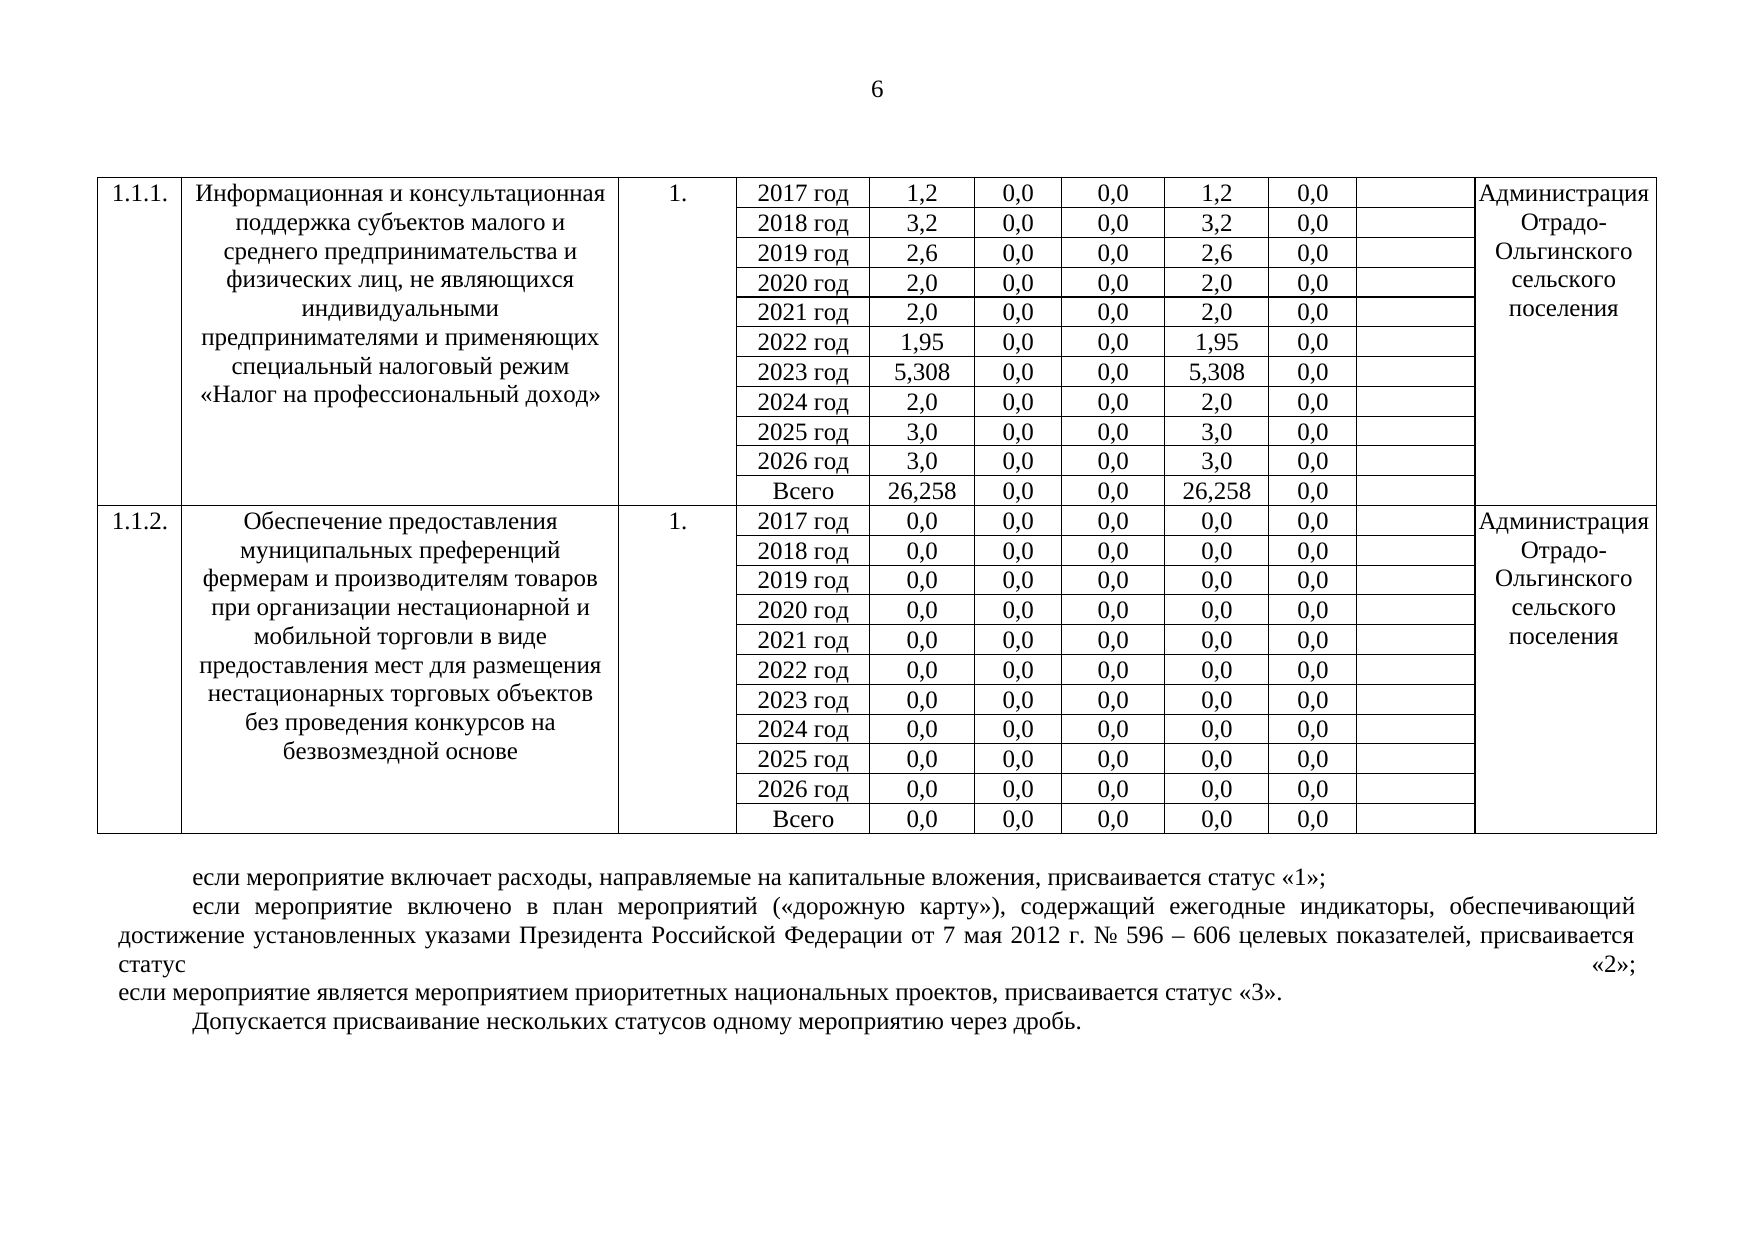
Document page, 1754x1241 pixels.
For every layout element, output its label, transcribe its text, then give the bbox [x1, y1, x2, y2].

table_cell 0,0 [1062, 327, 1164, 356]
table_cell 0,0 [1269, 715, 1356, 743]
table_cell 0,0 [975, 298, 1061, 326]
table_cell 0,0 [1269, 238, 1356, 267]
table_cell 0,0 [1165, 804, 1268, 833]
table_cell 0,0 [1269, 685, 1356, 713]
table_cell 2023 год [737, 685, 869, 713]
table_cell 2020 год [737, 268, 869, 296]
table_cell 0,0 [1062, 446, 1164, 475]
table_cell 2021 год [737, 625, 869, 654]
table_cell 2026 год [737, 774, 869, 803]
table_cell 0,0 [975, 208, 1061, 237]
table_cell 2024 год [737, 387, 869, 416]
table_cell 0,0 [975, 417, 1061, 445]
table_cell 2025 год [737, 417, 869, 445]
table_cell 0,0 [975, 595, 1061, 624]
table_cell 0,0 [1062, 536, 1164, 564]
table_cell 0,0 [1269, 566, 1356, 594]
table_cell 1,95 [870, 327, 974, 356]
table_cell 0,0 [1062, 625, 1164, 654]
table_cell 0,0 [870, 744, 974, 773]
table_cell 3,0 [1165, 446, 1268, 475]
table_cell 0,0 [1062, 506, 1164, 535]
table_cell 1,2 [870, 178, 974, 207]
table_cell 2019 год [737, 238, 869, 267]
table_cell 0,0 [1062, 298, 1164, 326]
table_cell 0,0 [1062, 715, 1164, 743]
table_cell 0,0 [1165, 685, 1268, 713]
table_cell [1357, 804, 1474, 833]
table_cell 0,0 [975, 566, 1061, 594]
table_cell 0,0 [1062, 774, 1164, 803]
table_cell 0,0 [975, 476, 1061, 505]
table_cell 0,0 [975, 506, 1061, 535]
table_cell 2,0 [870, 387, 974, 416]
table_cell 0,0 [975, 655, 1061, 684]
table_cell 2022 год [737, 327, 869, 356]
table_cell 0,0 [975, 357, 1061, 386]
table_cell 1,2 [1165, 178, 1268, 207]
text если мероприятие включено в план мероприятий («дорожную карту»), содержащий ежегодные индикаторы, обеспечивающий достижение установленных указами Президента Российской Федерации от 7 мая 2012 г. № 596 – 606 целевых показателей, присваивается статус «2»; если мероприятие является мероприятием приоритетных национальных проектов, присваивается статус «3». [118, 891, 1636, 1006]
table_cell 0,0 [975, 774, 1061, 803]
table_cell Информационная и консультационная поддержка субъектов малого и среднего предпринимательства и физических лиц, не являющихся индивидуальными предпринимателями и применяющих специальный налоговый режим «Налог на профессиональный доход» [182, 178, 618, 505]
table_cell 0,0 [1062, 268, 1164, 296]
text если мероприятие включает расходы, направляемые на капитальные вложения, присваивается статус «1»; [118, 862, 1636, 891]
table_cell 0,0 [1269, 387, 1356, 416]
table_cell 0,0 [1062, 238, 1164, 267]
table_cell [1357, 715, 1474, 743]
table_cell [1357, 208, 1474, 237]
table_cell Обеспечение предоставления муниципальных преференций фермерам и производителям товаров при организации нестационарной и мобильной торговли в виде предоставления мест для размещения нестационарных торговых объектов без проведения конкурсов на безвозмездной основе [182, 506, 618, 833]
table_cell 2017 год [737, 506, 869, 535]
table_cell 0,0 [1165, 536, 1268, 564]
table_cell [1357, 774, 1474, 803]
table_cell 2024 год [737, 715, 869, 743]
table_cell 0,0 [975, 804, 1061, 833]
table_cell 1. [619, 506, 736, 833]
table_cell Всего [737, 476, 869, 505]
table_cell [1357, 506, 1474, 535]
table_cell 0,0 [1269, 625, 1356, 654]
table_cell 0,0 [1269, 506, 1356, 535]
table_cell [1357, 566, 1474, 594]
table_cell 2,0 [870, 298, 974, 326]
table_cell 0,0 [975, 327, 1061, 356]
table_cell Всего [737, 804, 869, 833]
table_cell 0,0 [975, 238, 1061, 267]
table_cell [1357, 655, 1474, 684]
table_cell 1.1.2. [98, 506, 181, 833]
table_cell 0,0 [975, 268, 1061, 296]
table_cell 0,0 [1269, 446, 1356, 475]
table_cell 0,0 [1269, 774, 1356, 803]
table_cell 0,0 [1269, 476, 1356, 505]
table_cell 0,0 [1269, 804, 1356, 833]
table_cell 3,0 [870, 446, 974, 475]
table_cell 0,0 [1062, 595, 1164, 624]
table_cell 26,258 [870, 476, 974, 505]
table_cell 1. [619, 178, 736, 505]
table_cell [1357, 178, 1474, 207]
table_cell 5,308 [870, 357, 974, 386]
table_cell 2,6 [1165, 238, 1268, 267]
table_cell 0,0 [1062, 655, 1164, 684]
table_cell 0,0 [870, 715, 974, 743]
table_cell 3,2 [870, 208, 974, 237]
table_cell 3,0 [870, 417, 974, 445]
table_cell 0,0 [1062, 685, 1164, 713]
table_cell 0,0 [975, 446, 1061, 475]
table_cell 1,95 [1165, 327, 1268, 356]
table_cell [1357, 744, 1474, 773]
table_cell 0,0 [975, 625, 1061, 654]
table_cell 0,0 [870, 595, 974, 624]
table_cell 0,0 [1165, 506, 1268, 535]
table_cell 0,0 [975, 744, 1061, 773]
table_cell 0,0 [1062, 357, 1164, 386]
table_cell [1357, 446, 1474, 475]
table_cell 0,0 [1269, 208, 1356, 237]
table_cell 0,0 [1269, 417, 1356, 445]
table_cell Администрация Отрадо-Ольгинского сельского поселения [1476, 506, 1656, 833]
table_cell 0,0 [1269, 268, 1356, 296]
table_cell 2,0 [1165, 387, 1268, 416]
table_cell 0,0 [1062, 566, 1164, 594]
table_cell 2021 год [737, 298, 869, 326]
table_cell 0,0 [870, 655, 974, 684]
table_cell 0,0 [870, 506, 974, 535]
table_cell 0,0 [1062, 208, 1164, 237]
table_cell [1357, 595, 1474, 624]
table_cell 2019 год [737, 566, 869, 594]
table_cell 2025 год [737, 744, 869, 773]
table_cell 26,258 [1165, 476, 1268, 505]
table_cell [1357, 476, 1474, 505]
table_cell 0,0 [1062, 178, 1164, 207]
table_cell [1357, 357, 1474, 386]
table_cell 0,0 [1062, 417, 1164, 445]
table_cell 0,0 [870, 625, 974, 654]
text Допускается присваивание нескольких статусов одному мероприятию через дробь. [118, 1006, 1636, 1035]
table_cell 2020 год [737, 595, 869, 624]
table_cell [1357, 268, 1474, 296]
table_cell 2,0 [1165, 268, 1268, 296]
table_cell Администрация Отрадо-Ольгинского сельского поселения [1476, 178, 1656, 505]
table_cell [1357, 417, 1474, 445]
table_cell 0,0 [1269, 178, 1356, 207]
table_cell 0,0 [870, 566, 974, 594]
table_cell [1357, 387, 1474, 416]
table_cell 2018 год [737, 208, 869, 237]
table_cell 0,0 [1165, 566, 1268, 594]
table_cell 0,0 [1062, 804, 1164, 833]
table_cell 0,0 [870, 536, 974, 564]
table_cell 0,0 [870, 685, 974, 713]
table_cell 0,0 [975, 178, 1061, 207]
table_cell 0,0 [1269, 327, 1356, 356]
table_cell 0,0 [1269, 655, 1356, 684]
table_cell 0,0 [975, 536, 1061, 564]
table_cell 2,6 [870, 238, 974, 267]
table_cell 1.1.1. [98, 178, 181, 505]
table_cell 0,0 [870, 804, 974, 833]
table_cell 2017 год [737, 178, 869, 207]
table_cell 2,0 [1165, 298, 1268, 326]
table_cell 5,308 [1165, 357, 1268, 386]
table_cell [1357, 625, 1474, 654]
table_cell [1357, 327, 1474, 356]
table_cell 2023 год [737, 357, 869, 386]
table_cell [1357, 238, 1474, 267]
table_cell 0,0 [1269, 357, 1356, 386]
table_cell 3,2 [1165, 208, 1268, 237]
table_cell 0,0 [975, 387, 1061, 416]
table_cell 0,0 [1062, 476, 1164, 505]
table_cell 0,0 [1269, 536, 1356, 564]
table_cell 3,0 [1165, 417, 1268, 445]
table_cell [1357, 298, 1474, 326]
table_cell 0,0 [1269, 744, 1356, 773]
table_cell 0,0 [1165, 774, 1268, 803]
table_cell 2,0 [870, 268, 974, 296]
table_cell 0,0 [1165, 715, 1268, 743]
table_cell 0,0 [975, 715, 1061, 743]
table_cell 0,0 [1165, 655, 1268, 684]
table_cell 0,0 [1269, 298, 1356, 326]
table_cell 0,0 [1165, 625, 1268, 654]
table_cell 0,0 [1062, 744, 1164, 773]
table_cell 0,0 [1062, 387, 1164, 416]
table_cell 0,0 [1269, 595, 1356, 624]
table_cell 0,0 [870, 774, 974, 803]
table_cell [1357, 536, 1474, 564]
table_cell 0,0 [1165, 595, 1268, 624]
table_cell 2026 год [737, 446, 869, 475]
table_cell 2022 год [737, 655, 869, 684]
table_cell [1357, 685, 1474, 713]
table_cell 0,0 [975, 685, 1061, 713]
table_cell 2018 год [737, 536, 869, 564]
table_cell 0,0 [1165, 744, 1268, 773]
